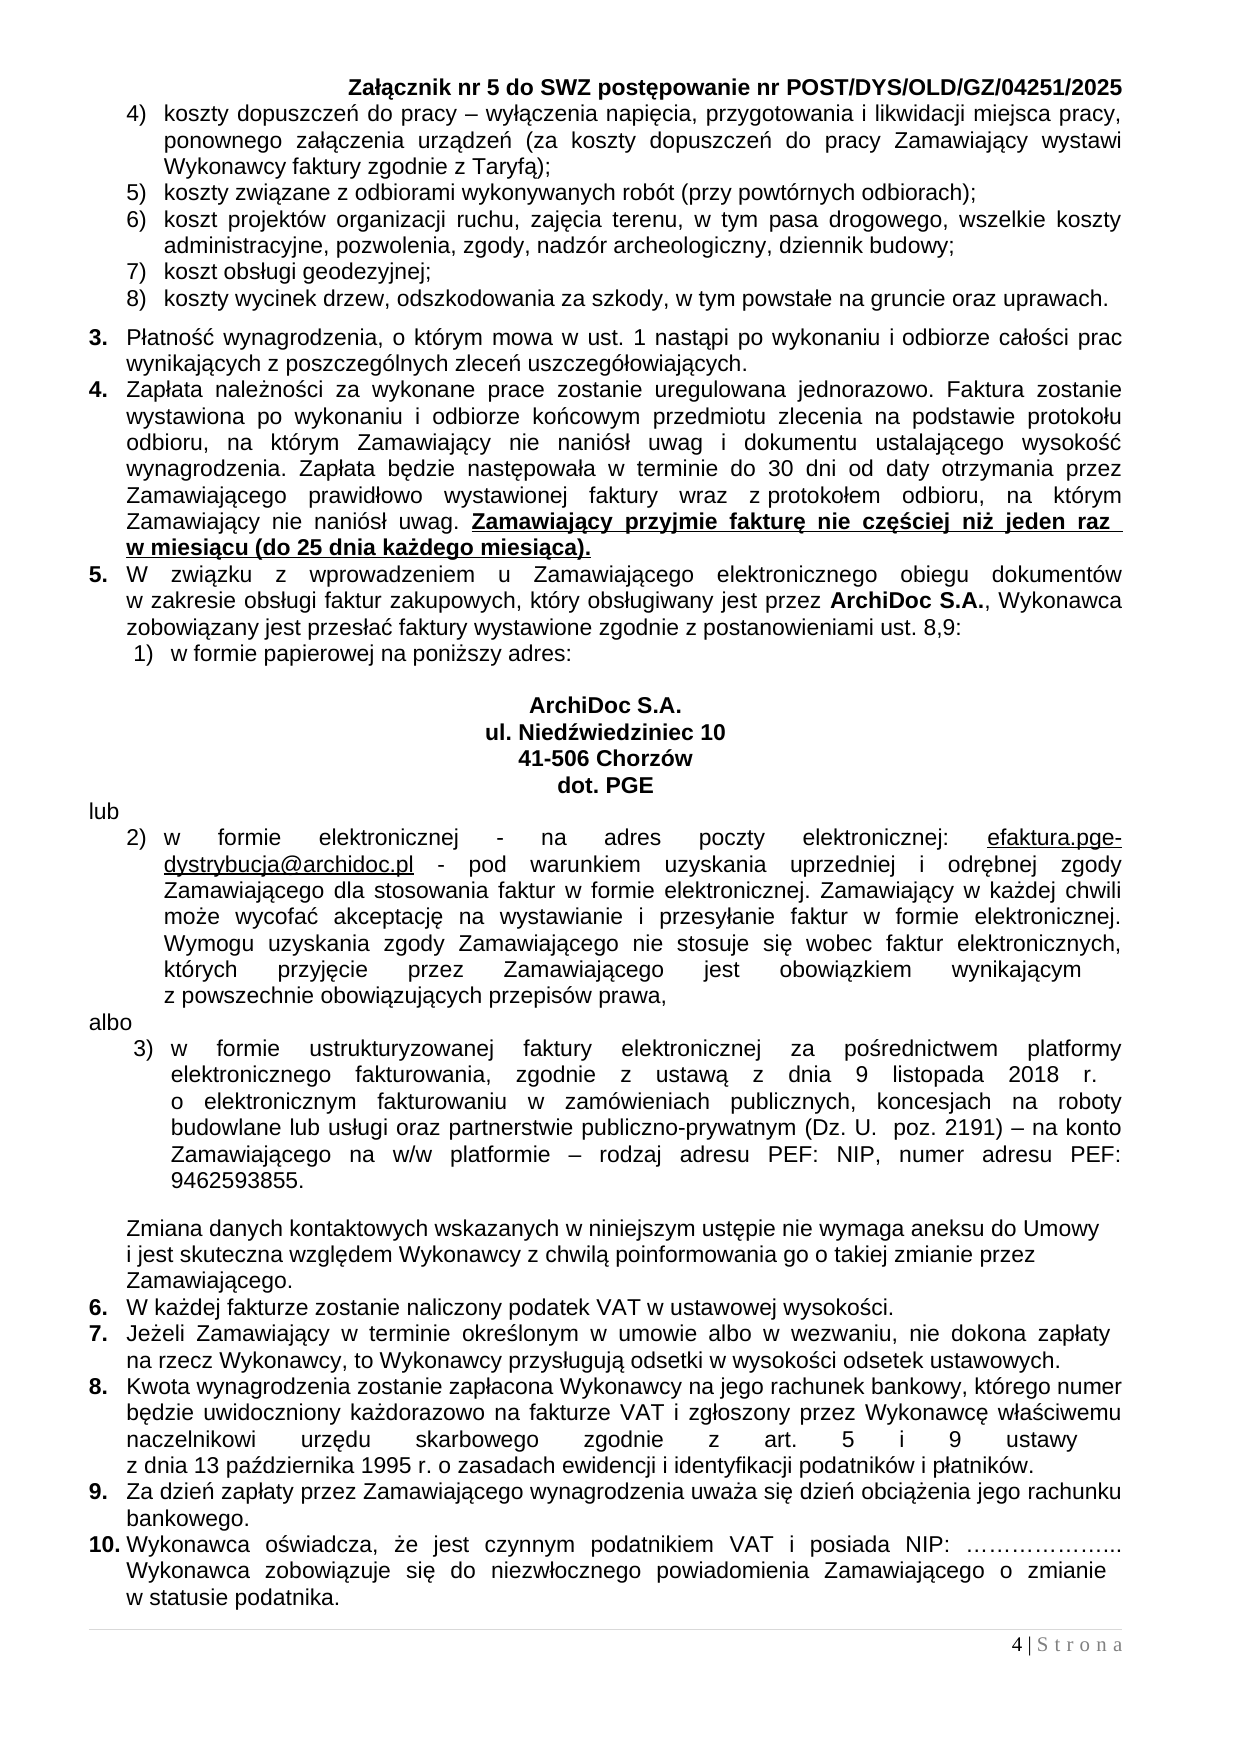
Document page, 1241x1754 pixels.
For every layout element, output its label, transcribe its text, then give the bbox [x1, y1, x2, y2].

text ArchiDoc S.A. [89, 692, 1122, 719]
text W związku z wprowadzeniem u Zamawiającego elektronicznego obiegu dokumentów w zakresie obsługi faktur zakupowych, który obsługiwany jest przez ArchiDoc S.A., Wykonawca zobowiązany jest przesłać faktury wystawione zgodnie z postanowieniami ust. 8,9: [89, 561, 1122, 640]
list w formie papierowej na poniższy adres: [133, 640, 1122, 666]
text Zapłata należności za wykonane prace zostanie uregulowana jednorazowo. Faktura zostanie wystawiona po wykonaniu i odbiorze końcowym przedmiotu zlecenia na podstawie protokołu odbioru, na którym Zamawiający nie naniósł uwag i dokumentu ustalającego wysokość wynagrodzenia. Zapłata będzie następowała w terminie do 30 dni od daty otrzymania przez Zamawiającego prawidłowo wystawionej faktury wraz z protokołem odbioru, na którym Zamawiający nie naniósł uwag. Zamawiający przyjmie fakturę nie częściej niż jeden raz w miesiącu (do 25 dnia każdego miesiąca). [89, 376, 1122, 561]
text Jeżeli Zamawiający w terminie określonym w umowie albo w wezwaniu, nie dokona zapłaty na rzecz Wykonawcy, to Wykonawcy przysługują odsetki w wysokości odsetek ustawowych. [89, 1320, 1122, 1373]
list koszt projektów organizacji ruchu, zajęcia terenu, w tym pasa drogowego, wszelkie koszty administracyjne, pozwolenia, zgody, nadzór archeologiczny, dziennik budowy; [126, 206, 1122, 258]
list koszty dopuszczeń do pracy – wyłączenia napięcia, przygotowania i likwidacji miejsca pracy, ponownego załączenia urządzeń (za koszty dopuszczeń do pracy Zamawiający wystawi Wykonawcy faktury zgodnie z Taryfą); [126, 100, 1122, 179]
text dot. PGE [89, 772, 1122, 798]
list w formie elektronicznej - na adres poczty elektronicznej: efaktura.pge-dystrybucja@archidoc.pl - pod warunkiem uzyskania uprzedniej i odrębnej zgody Zamawiającego dla stosowania faktur w formie elektronicznej. Zamawiający w każdej chwili może wycofać akceptację na wystawianie i przesyłanie faktur w formie elektronicznej. Wymogu uzyskania zgody Zamawiającego nie stosuje się wobec faktur elektronicznych, których przyjęcie przez Zamawiającego jest obowiązkiem wynikającym z powszechnie obowiązujących przepisów prawa, [126, 824, 1122, 1009]
list koszty związane z odbiorami wykonywanych robót (przy powtórnych odbiorach); [126, 179, 1122, 206]
text ul. Niedźwiedziniec 10 [89, 719, 1122, 745]
list Zmiana danych kontaktowych wskazanych w niniejszym ustępie nie wymaga aneksu do Umowy i jest skuteczna względem Wykonawcy z chwilą poinformowania go o takiej zmianie przez Zamawiającego. [126, 1215, 1122, 1294]
text 41-506 Chorzów [89, 745, 1122, 772]
text Wykonawca oświadcza, że jest czynnym podatnikiem VAT i posiada NIP: ………………... Wykonawca zobowiązuje się do niezwłocznego powiadomienia Zamawiającego o zmianie w statusie podatnika. [89, 1531, 1122, 1610]
list koszt obsługi geodezyjnej; [126, 258, 1122, 285]
text albo [89, 1009, 1122, 1035]
text Płatność wynagrodzenia, o którym mowa w ust. 1 nastąpi po wykonaniu i odbiorze całości prac wynikających z poszczególnych zleceń uszczegółowiających. [89, 323, 1122, 376]
text Za dzień zapłaty przez Zamawiającego wynagrodzenia uważa się dzień obciążenia jego rachunku bankowego. [89, 1478, 1122, 1531]
text W każdej fakturze zostanie naliczony podatek VAT w ustawowej wysokości. [89, 1294, 1122, 1320]
list w formie ustrukturyzowanej faktury elektronicznej za pośrednictwem platformy elektronicznego fakturowania, zgodnie z ustawą z dnia 9 listopada 2018 r. o elektronicznym fakturowaniu w zamówieniach publicznych, koncesjach na roboty budowlane lub usługi oraz partnerstwie publiczno-prywatnym (Dz. U. poz. 2191) – na konto Zamawiającego na w/w platformie – rodzaj adresu PEF: NIP, numer adresu PEF: 9462593855. [133, 1035, 1122, 1193]
text Kwota wynagrodzenia zostanie zapłacona Wykonawcy na jego rachunek bankowy, którego numer będzie uwidoczniony każdorazowo na fakturze VAT i zgłoszony przez Wykonawcę właściwemu naczelnikowi urzędu skarbowego zgodnie z art. 5 i 9 ustawy z dnia 13 października 1995 r. o zasadach ewidencji i identyfikacji podatników i płatników. [89, 1373, 1122, 1478]
text lub [89, 798, 1122, 824]
list koszty wycinek drzew, odszkodowania za szkody, w tym powstałe na gruncie oraz uprawach. [126, 285, 1122, 311]
